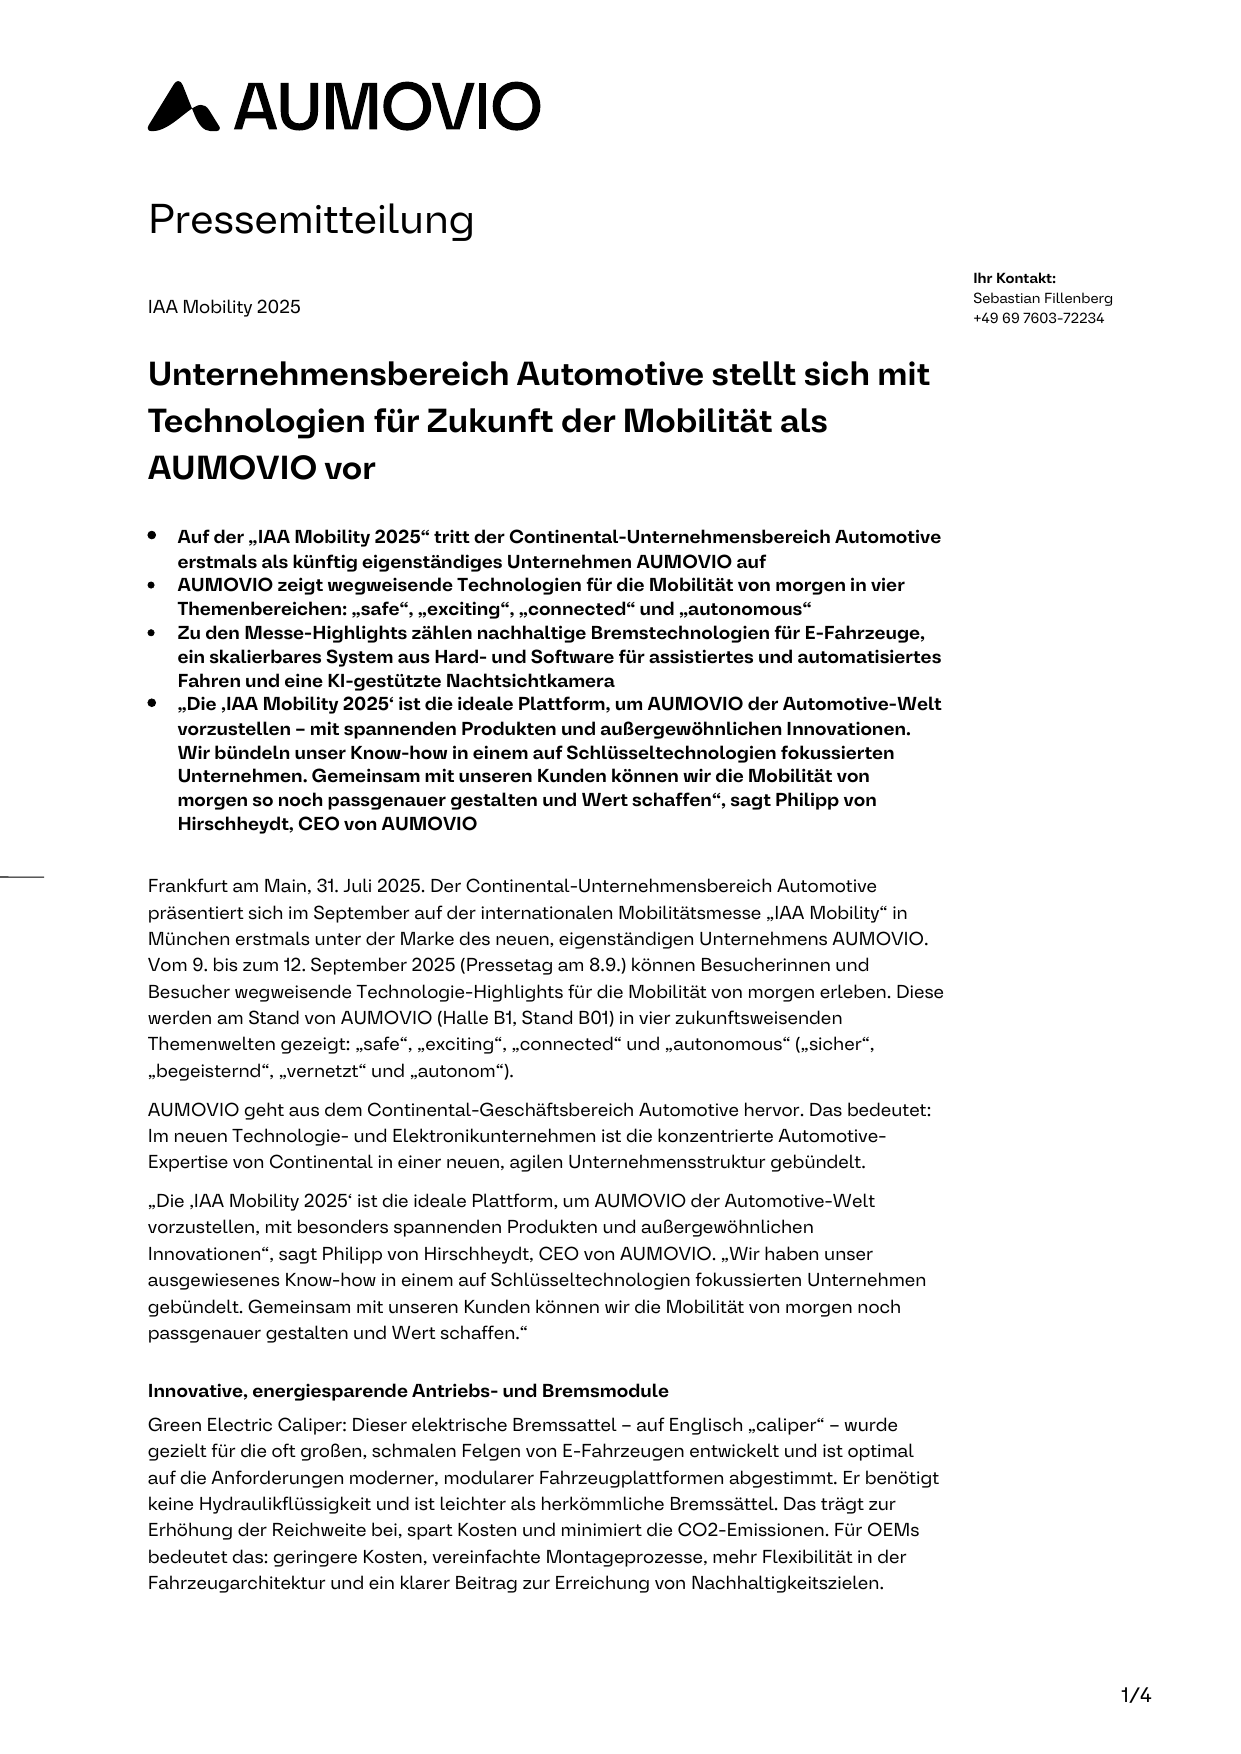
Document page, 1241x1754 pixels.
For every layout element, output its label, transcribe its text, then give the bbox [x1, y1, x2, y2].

text Green Electric Caliper: Dieser elektrische Bremssattel – auf Englisch „caliper“ – wurde gezielt für die oft großen, schmalen Felgen von E-Fahrzeugen entwickelt und ist optimal auf die Anforderungen moderner, modularer Fahrzeugplattformen abgestimmt. Er benötigt keine Hydraulikflüssigkeit und ist leichter als herkömmliche Bremssättel. Das trägt zur Erhöhung der Reichweite bei, spart Kosten und minimiert die CO2-Emissionen. Für OEMs bedeutet das: geringere Kosten, vereinfachte Montageprozesse, mehr Flexibilität in der Fahrzeugarchitektur und ein klarer Beitrag zur Erreichung von Nachhaltigkeitszielen. [148, 1413, 945, 1593]
text „Die ‚IAA Mobility 2025‘ ist die ideale Plattform, um AUMOVIO der Automotive-Welt vorzustellen, mit besonders spannenden Produkten und außergewöhnlichen Innovationen“, sagt Philipp von Hirschheydt, CEO von AUMOVIO. „Wir haben unser ausgewiesenes Know-how in einem auf Schlüsseltechnologien fokussierten Unternehmen gebündelt. Gemeinsam mit unseren Kunden können wir die Mobilität von morgen noch passgenauer gestalten und Wert schaffen.“ [148, 1189, 945, 1343]
text Unternehmensbereich Automotive stellt sich mit Technologien für Zukunft der Mobilität als AUMOVIO vor [148, 353, 945, 486]
text Innovative, energiesparende Antriebs- und Bremsmodule [148, 1379, 945, 1401]
text „Die ‚IAA Mobility 2025‘ ist die ideale Plattform, um AUMOVIO der Automotive-Welt vorzustellen – mit spannenden Produkten und außergewöhnlichen Innovationen. Wir bündeln unser Know-how in einem auf Schlüsseltechnologien fokussierten Unternehmen. Gemeinsam mit unseren Kunden können wir die Mobilität von morgen so noch passgenauer gestalten und Wert schaffen“, sagt Philipp von Hirschheydt, CEO von AUMOVIO [148, 692, 945, 834]
text AUMOVIO geht aus dem Continental-Geschäftsbereich Automotive hervor. Das bedeutet: Im neuen Technologie- und Elektronikunternehmen ist die konzentrierte Automotive-Expertise von Continental in einer neuen, agilen Unternehmensstruktur gebündelt. [148, 1098, 945, 1172]
text AUMOVIO zeigt wegweisende Technologien für die Mobilität von morgen in vier Themenbereichen: „safe“, „exciting“, „connected“ und „autonomous“ [148, 573, 945, 619]
text Zu den Messe-Highlights zählen nachhaltige Bremstechnologien für E-Fahrzeuge, ein skalierbares System aus Hard- und Software für assistiertes und automatisiertes Fahren und eine KI-gestützte Nachtsichtkamera [148, 621, 945, 691]
text Auf der „IAA Mobility 2025“ tritt der Continental-Unternehmensbereich Automotive erstmals als künftig eigenständiges Unternehmen AUMOVIO auf [148, 525, 945, 572]
text IAA Mobility 2025 [148, 295, 915, 317]
text Frankfurt am Main, 31. Juli 2025. Der Continental-Unternehmensbereich Automotive präsentiert sich im September auf der internationalen Mobilitätsmesse „IAA Mobility“ in München erstmals unter der Marke des neuen, eigenständigen Unternehmens AUMOVIO. Vom 9. bis zum 12. September 2025 (Pressetag am 8.9.) können Besucherinnen und Besucher wegweisende Technologie-Highlights für die Mobilität von morgen erleben. Diese werden am Stand von AUMOVIO (Halle B1, Stand B01) in vier zukunftsweisenden Themenwelten gezeigt: „safe“, „exciting“, „connected“ und „autonomous“ („sicher“, „begeisternd“, „vernetzt“ und „autonom“). [148, 874, 945, 1081]
